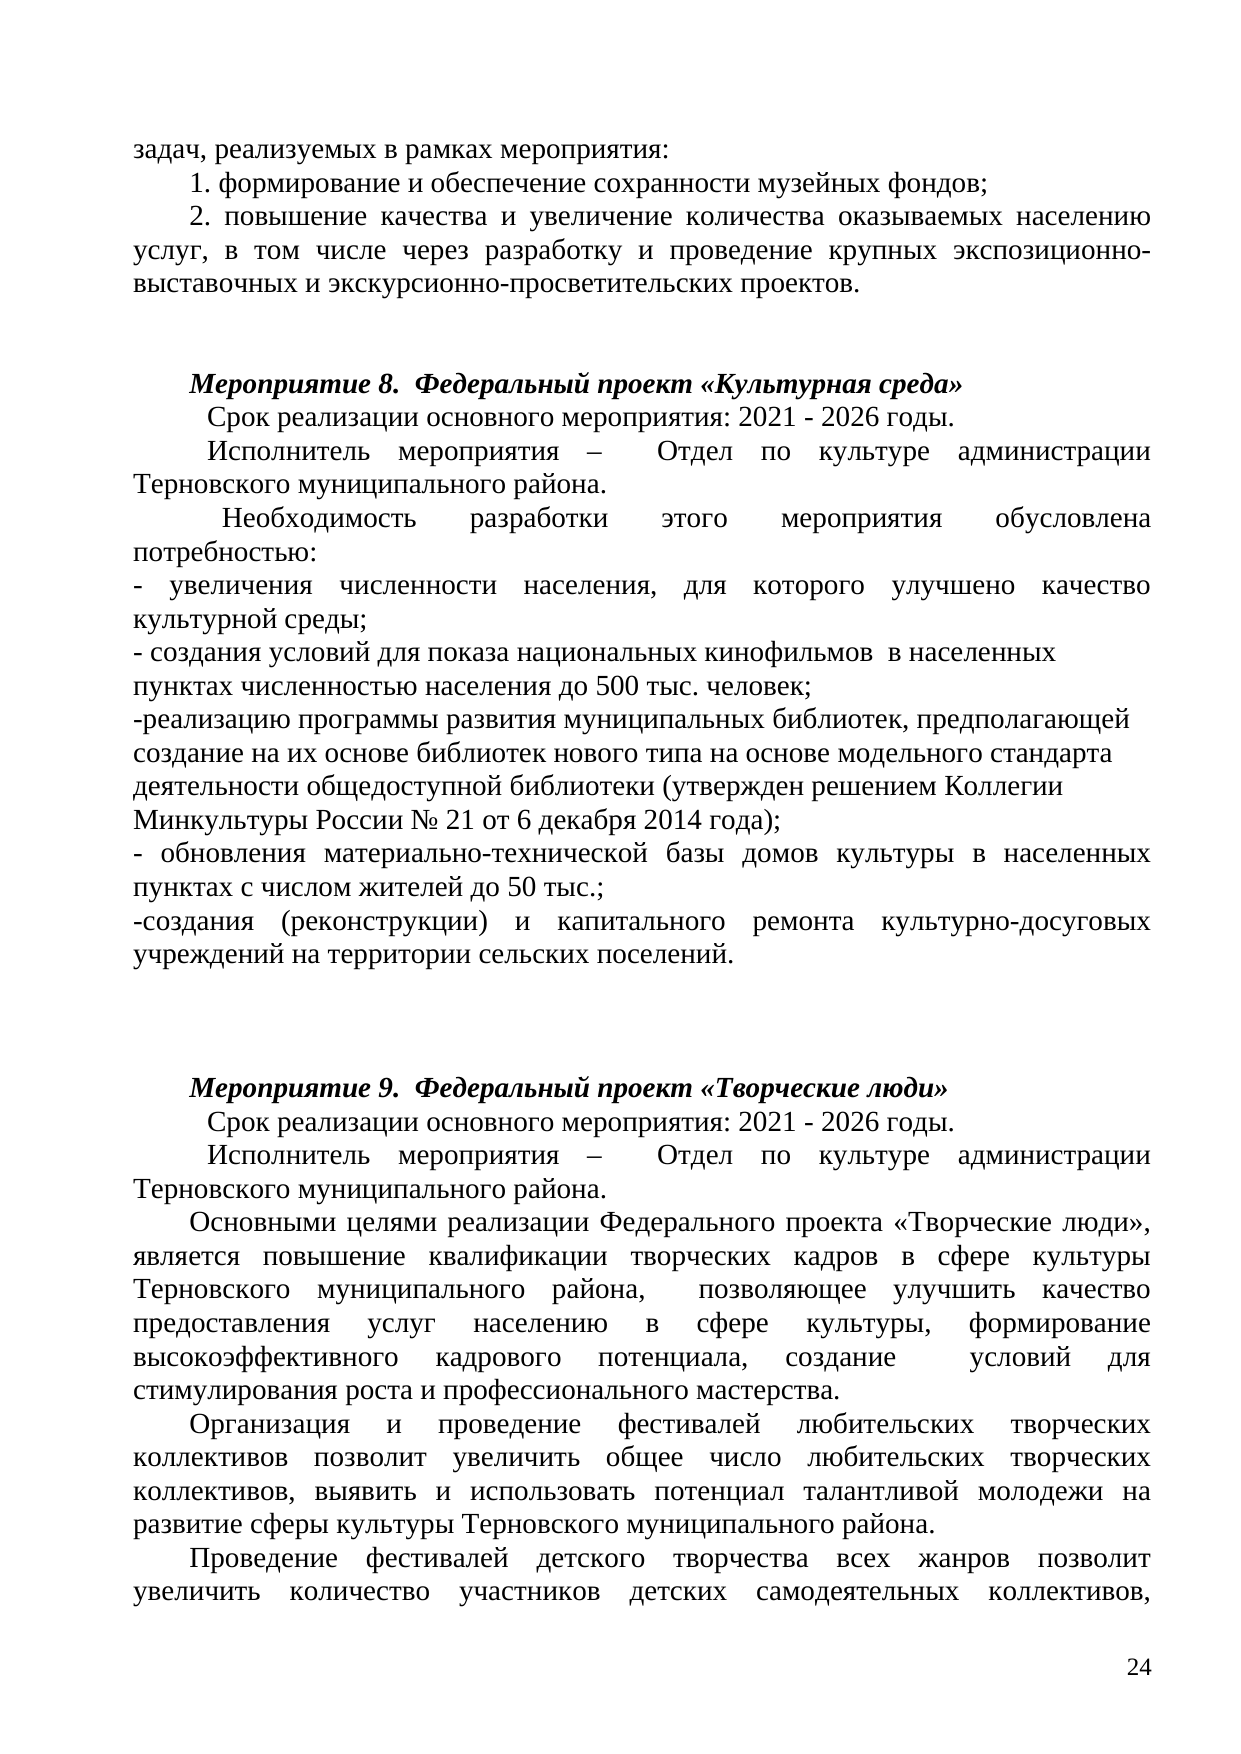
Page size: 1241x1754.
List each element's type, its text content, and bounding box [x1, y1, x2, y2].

text Мероприятие 8. Федеральный проект «Культурная среда» [133, 366, 1152, 399]
text - увеличения численности населения, для которого улучшено качество культурной среды; [133, 567, 1152, 634]
text Срок реализации основного мероприятия: 2021 - 2026 годы. [133, 1104, 1152, 1137]
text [133, 1540, 1152, 1607]
text 2. повышение качества и увеличение количества оказываемых населению услуг, в том числе через разработку и проведение крупных экспозиционно-выставочных и экскурсионно-просветительских проектов. [133, 198, 1152, 299]
text - обновления материально-технической базы домов культуры в населенных пунктах с числом жителей до 50 тыс.; [133, 836, 1152, 903]
text - создания условий для показа национальных кинофильмов в населенных пунктах численностью населения до 500 тыс. человек; [133, 634, 1152, 701]
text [133, 131, 1152, 165]
text Мероприятие 9. Федеральный проект «Творческие люди» [133, 1070, 1152, 1104]
text Срок реализации основного мероприятия: 2021 - 2026 годы. [133, 399, 1152, 433]
text 1. формирование и обеспечение сохранности музейных фондов; [133, 165, 1152, 198]
text Исполнитель мероприятия – Отдел по культуре администрации Терновского муниципального района. [133, 1137, 1152, 1204]
text -создания (реконструкции) и капитального ремонта культурно-досуговых учреждений на территории сельских поселений. [133, 903, 1152, 970]
text Исполнитель мероприятия – Отдел по культуре администрации Терновского муниципального района. [133, 433, 1152, 500]
text -реализацию программы развития муниципальных библиотек, предполагающей создание на их основе библиотек нового типа на основе модельного стандарта деятельности общедоступной библиотеки (утвержден решением Коллегии Минкультуры России № 21 от 6 декабря 2014 года); [133, 701, 1152, 836]
text Необходимость разработки этого мероприятия обусловлена потребностью: [133, 500, 1152, 567]
text Основными целями реализации Федерального проекта «Творческие люди», является повышение квалификации творческих кадров в сфере культуры Терновского муниципального района, позволяющее улучшить качество предоставления услуг населению в сфере культуры, формирование высокоэффективного кадрового потенциала, создание условий для стимулирования роста и профессионального мастерства. [133, 1204, 1152, 1406]
text Организация и проведение фестивалей любительских творческих коллективов позволит увеличить общее число любительских творческих коллективов, выявить и использовать потенциал талантливой молодежи на развитие сферы культуры Терновского муниципального района. [133, 1406, 1152, 1540]
